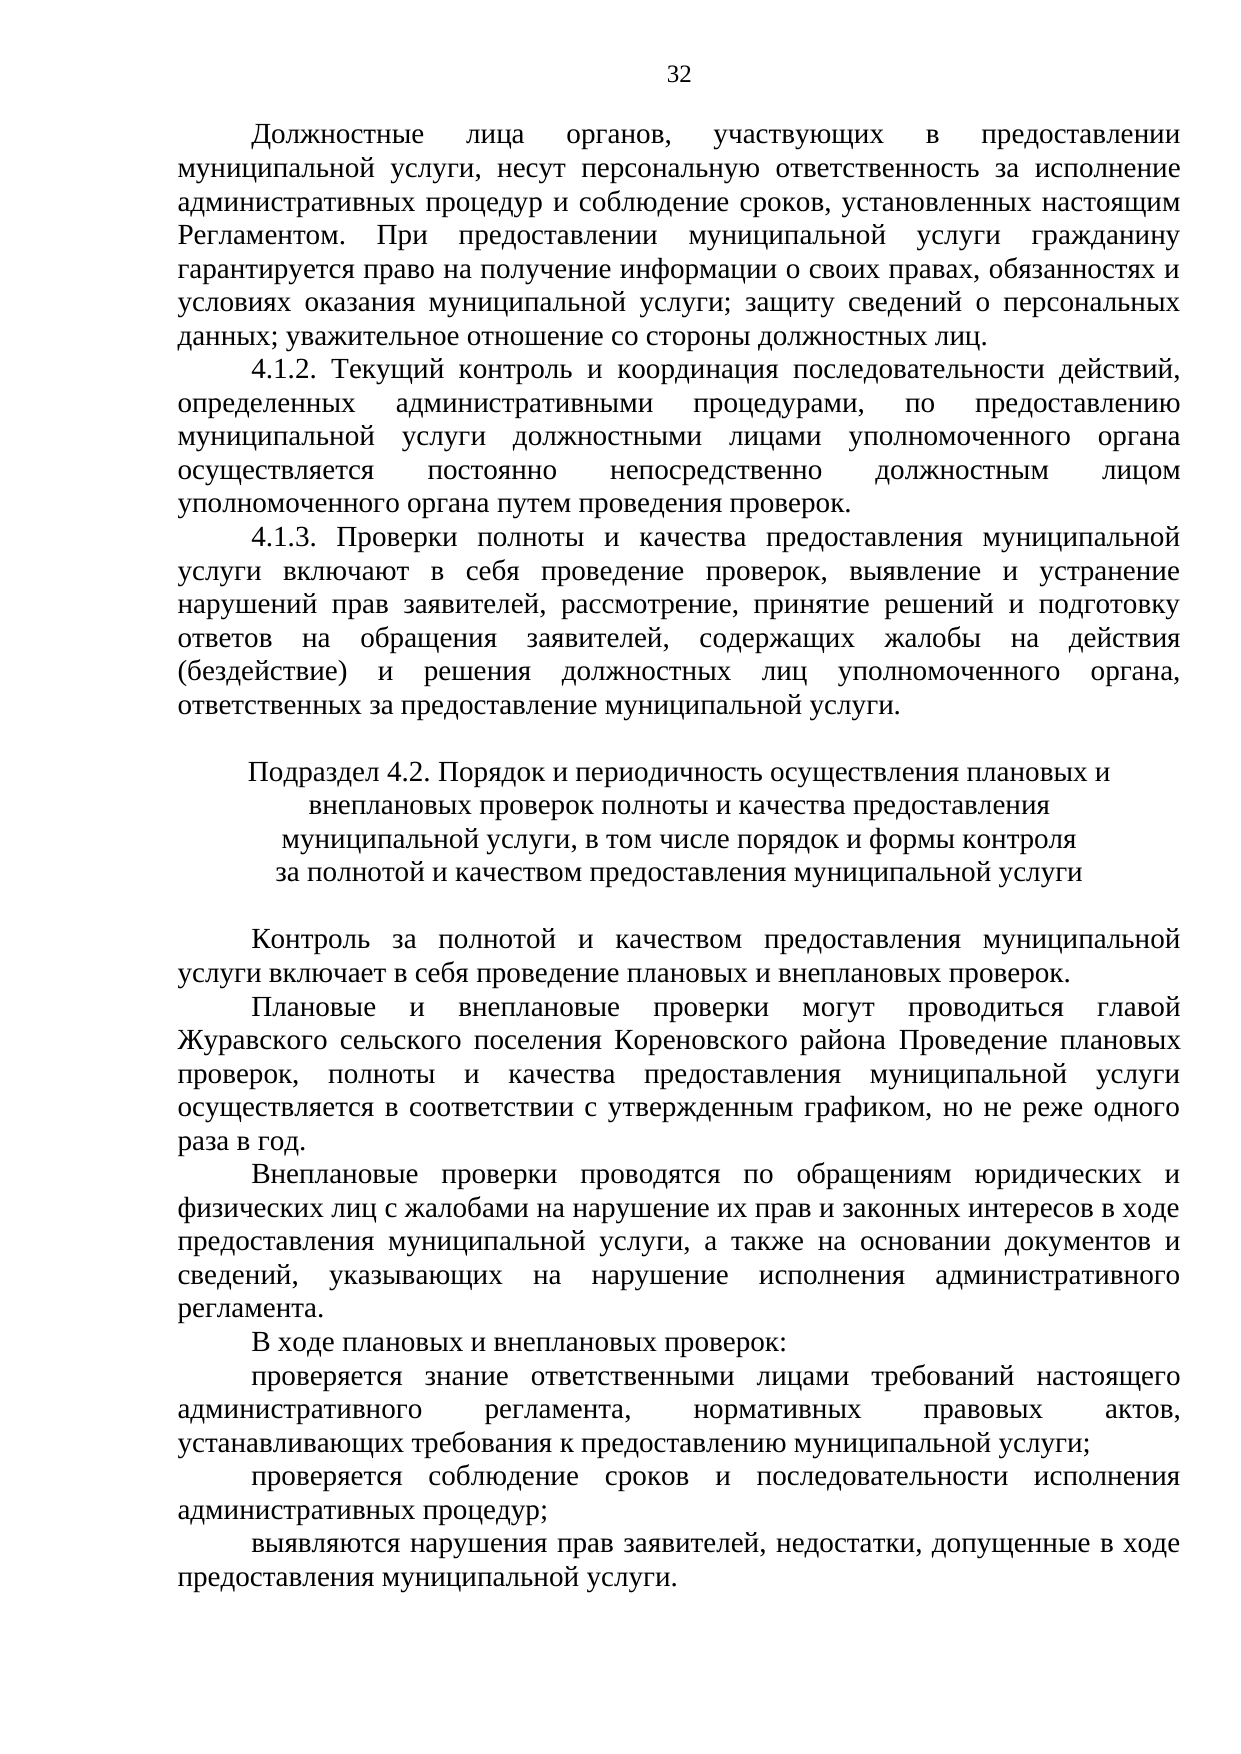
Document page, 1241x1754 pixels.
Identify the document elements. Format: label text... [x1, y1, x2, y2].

text Подраздел 4.2. Порядок и периодичность осуществления плановых и внеплановых проверок полноты и качества предоставления [177, 754, 1181, 821]
text Должностные лица органов, участвующих в предоставлении муниципальной услуги, несут персональную ответственность за исполнение административных процедур и соблюдение сроков, установленных настоящим Регламентом. При предоставлении муниципальной услуги гражданину гарантируется право на получение информации о своих правах, обязанностях и условиях оказания муниципальной услуги; защиту сведений о персональных данных; уважительное отношение со стороны должностных лиц. [177, 117, 1181, 351]
text Плановые и внеплановые проверки могут проводиться главой Журавского сельского поселения Кореновского района Проведение плановых проверок, полноты и качества предоставления муниципальной услуги осуществляется в соответствии с утвержденным графиком, но не реже одного раза в год. [177, 989, 1181, 1156]
text проверяется знание ответственными лицами требований настоящего административного регламента, нормативных правовых актов, устанавливающих требования к предоставлению муниципальной услуги; [177, 1358, 1181, 1458]
text муниципальной услуги, в том числе порядок и формы контроля [177, 821, 1181, 854]
text 4.1.3. Проверки полноты и качества предоставления муниципальной услуги включают в себя проведение проверок, выявление и устранение нарушений прав заявителей, рассмотрение, принятие решений и подготовку ответов на обращения заявителей, содержащих жалобы на действия (бездействие) и решения должностных лиц уполномоченного органа, ответственных за предоставление муниципальной услуги. [177, 519, 1181, 720]
text выявляются нарушения прав заявителей, недостатки, допущенные в ходе предоставления муниципальной услуги. [177, 1525, 1181, 1592]
text за полнотой и качеством предоставления муниципальной услуги [177, 854, 1181, 888]
text Контроль за полнотой и качеством предоставления муниципальной услуги включает в себя проведение плановых и внеплановых проверок. [177, 922, 1181, 989]
text 4.1.2. Текущий контроль и координация последовательности действий, определенных административными процедурами, по предоставлению муниципальной услуги должностными лицами уполномоченного органа осуществляется постоянно непосредственно должностным лицом уполномоченного органа путем проведения проверок. [177, 351, 1181, 519]
text проверяется соблюдение сроков и последовательности исполнения административных процедур; [177, 1458, 1181, 1525]
text В ходе плановых и внеплановых проверок: [177, 1324, 1181, 1358]
text Внеплановые проверки проводятся по обращениям юридических и физических лиц с жалобами на нарушение их прав и законных интересов в ходе предоставления муниципальной услуги, а также на основании документов и сведений, указывающих на нарушение исполнения административного регламента. [177, 1156, 1181, 1324]
